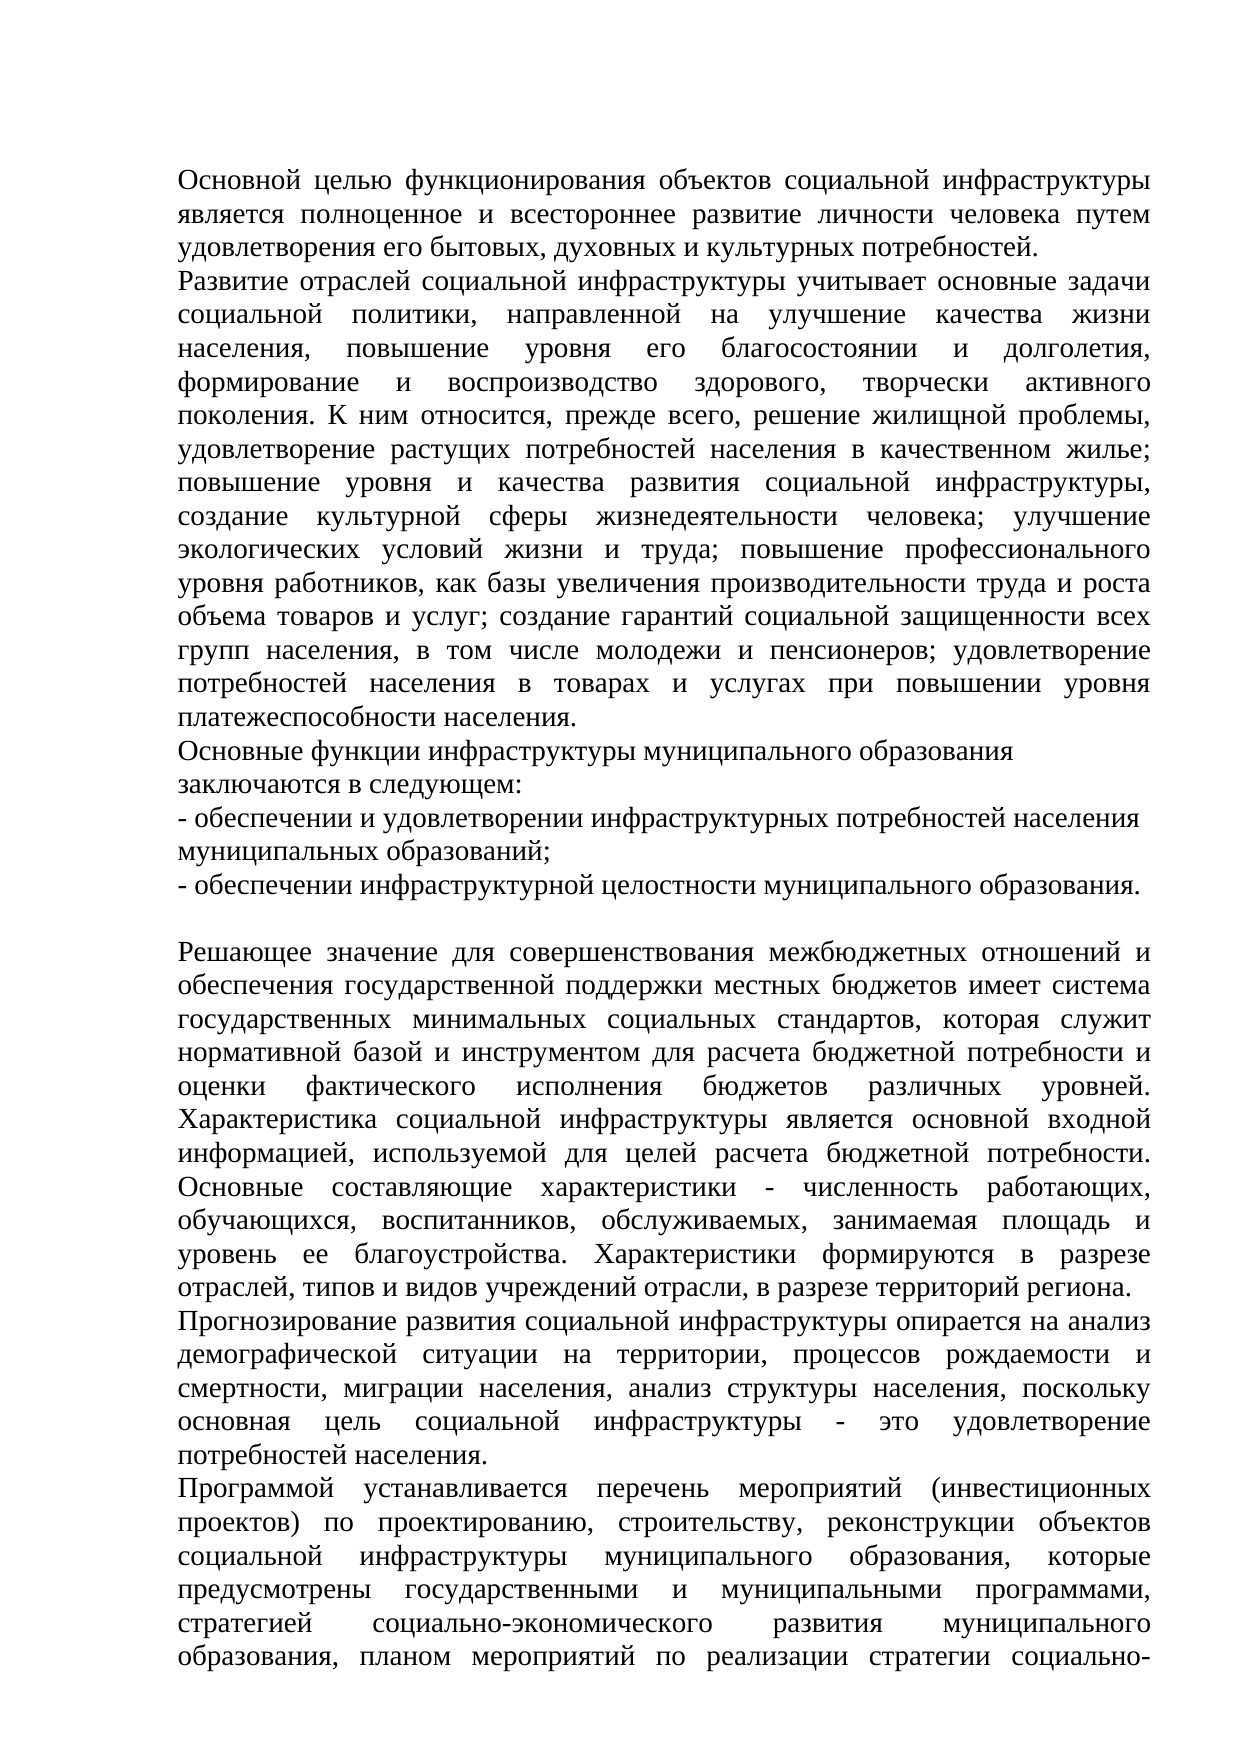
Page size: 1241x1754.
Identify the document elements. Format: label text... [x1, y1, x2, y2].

text Прогнозирование развития социальной инфраструктуры опирается на анализ демографической ситуации на территории, процессов рождаемости и смертности, миграции населения, анализ структуры населения, поскольку основная цель социальной инфраструктуры - это удовлетворение потребностей населения. [177, 1303, 1152, 1471]
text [177, 1471, 1152, 1672]
text Основные функции инфраструктуры муниципального образования заключаются в следующем: [177, 733, 1152, 800]
text Основной целью функционирования объектов социальной инфраструктуры является полноценное и всестороннее развитие личности человека путем удовлетворения его бытовых, духовных и культурных потребностей. [177, 162, 1152, 263]
text Решающее значение для совершенствования межбюджетных отношений и обеспечения государственной поддержки местных бюджетов имеет система государственных минимальных социальных стандартов, которая служит нормативной базой и инструментом для расчета бюджетной потребности и оценки фактического исполнения бюджетов различных уровней. Характеристика социальной инфраструктуры является основной входной информацией, используемой для целей расчета бюджетной потребности. Основные составляющие характеристики - численность работающих, обучающихся, воспитанников, обслуживаемых, занимаемая площадь и уровень ее благоустройства. Характеристики формируются в разрезе отраслей, типов и видов учреждений отрасли, в разрезе территорий региона. [177, 934, 1152, 1303]
text - обеспечении инфраструктурной целостности муниципального образования. [177, 867, 1152, 900]
text Развитие отраслей социальной инфраструктуры учитывает основные задачи социальной политики, направленной на улучшение качества жизни населения, повышение уровня его благосостоянии и долголетия, формирование и воспроизводство здорового, творчески активного поколения. К ним относится, прежде всего, решение жилищной проблемы, удовлетворение растущих потребностей населения в качественном жилье; повышение уровня и качества развития социальной инфраструктуры, создание культурной сферы жизнедеятельности человека; улучшение экологических условий жизни и труда; повышение профессионального уровня работников, как базы увеличения производительности труда и роста объема товаров и услуг; создание гарантий социальной защищенности всех групп населения, в том числе молодежи и пенсионеров; удовлетворение потребностей населения в товарах и услугах при повышении уровня платежеспособности населения. [177, 263, 1152, 733]
text - обеспечении и удовлетворении инфраструктурных потребностей населения муниципальных образований; [177, 800, 1152, 867]
